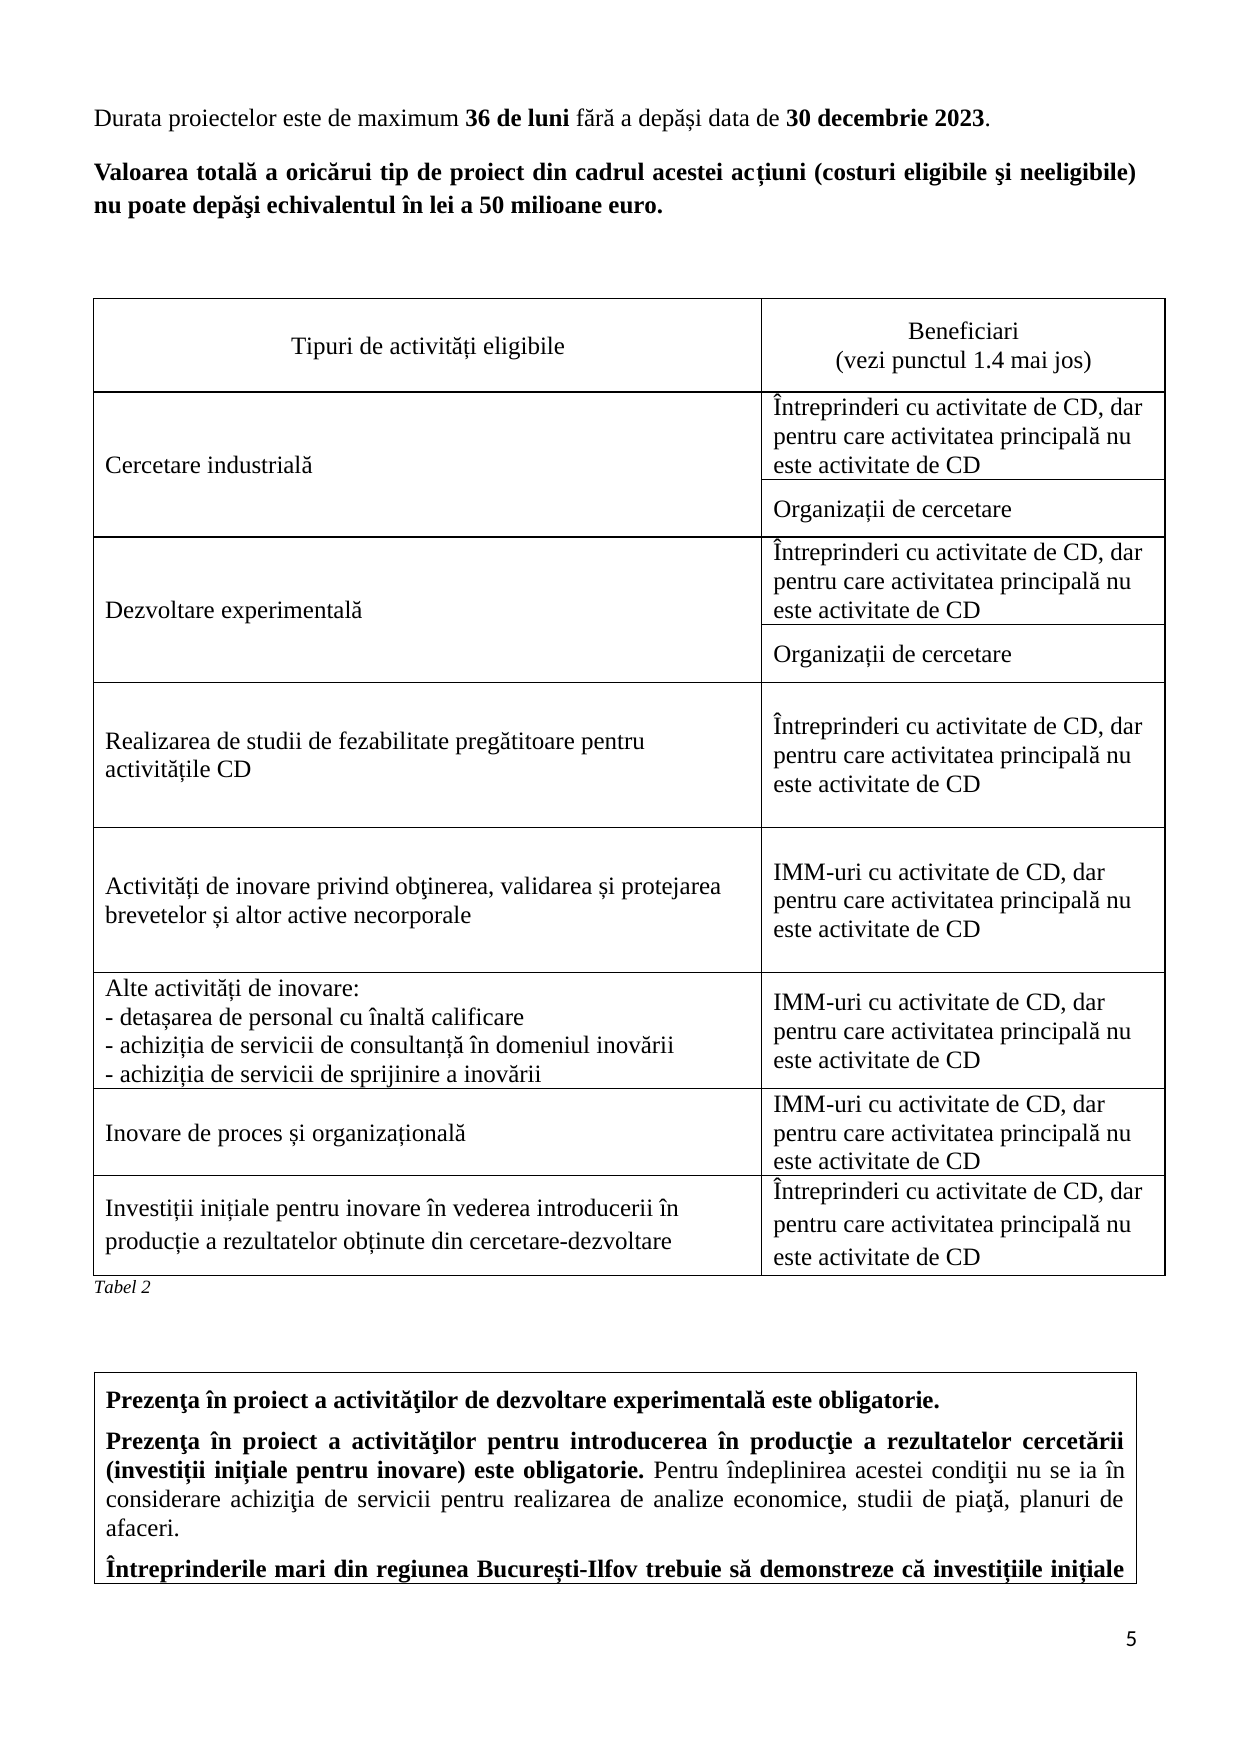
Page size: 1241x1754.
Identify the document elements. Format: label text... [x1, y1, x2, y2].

table_cell Dezvoltare experimentală [94, 538, 761, 682]
table_cell Întreprinderi cu activitate de CD, dar pentru care activitatea principală nu este activitate de CD [762, 393, 1164, 479]
table_cell IMM-uri cu activitate de CD, dar pentru care activitatea principală nu este activitate de CD [762, 973, 1164, 1088]
table_cell Organizații de cercetare [762, 480, 1164, 536]
table_cell Întreprinderi cu activitate de CD, dar pentru care activitatea principală nu este activitate de CD [762, 683, 1164, 827]
table_cell Alte activități de inovare: - detașarea de personal cu înaltă calificare - achiziția de servicii de consultanță în domeniul inovării - achiziția de servicii de sprijinire a inovării [94, 973, 761, 1088]
table_cell Realizarea de studii de fezabilitate pregătitoare pentru activitățile CD [94, 683, 761, 827]
text Durata proiectelor este de maximum 36 de luni fără a depăși data de 30 decembrie 2023. [94, 103, 1137, 132]
text Valoarea totală a oricărui tip de proiect din cadrul acestei acțiuni (costuri eligibile şi neeligibile) nu poate depăşi echivalentul în lei a 50 milioane euro. [94, 157, 1137, 219]
table_cell Cercetare industrială [94, 393, 761, 536]
table_cell Activități de inovare privind obţinerea, validarea și protejarea brevetelor și altor active necorporale [94, 828, 761, 972]
table_cell IMM-uri cu activitate de CD, dar pentru care activitatea principală nu este activitate de CD [762, 828, 1164, 972]
table_cell Investiții inițiale pentru inovare în vederea introducerii în producție a rezultatelor obținute din cercetare-dezvoltare [94, 1176, 761, 1275]
table_cell Inovare de proces și organizațională [94, 1089, 761, 1175]
table_cell Organizații de cercetare [762, 625, 1164, 682]
table_cell Întreprinderi cu activitate de CD, dar pentru care activitatea principală nu este activitate de CD [762, 1176, 1164, 1275]
table_cell Întreprinderi cu activitate de CD, dar pentru care activitatea principală nu este activitate de CD [762, 538, 1164, 624]
text Tabel 2 [94, 1276, 1137, 1298]
table_cell IMM-uri cu activitate de CD, dar pentru care activitatea principală nu este activitate de CD [762, 1089, 1164, 1175]
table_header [95, 1373, 1136, 1583]
table_header Beneficiari (vezi punctul 1.4 mai jos) [762, 299, 1164, 391]
table_header Tipuri de activități eligibile [94, 299, 761, 391]
